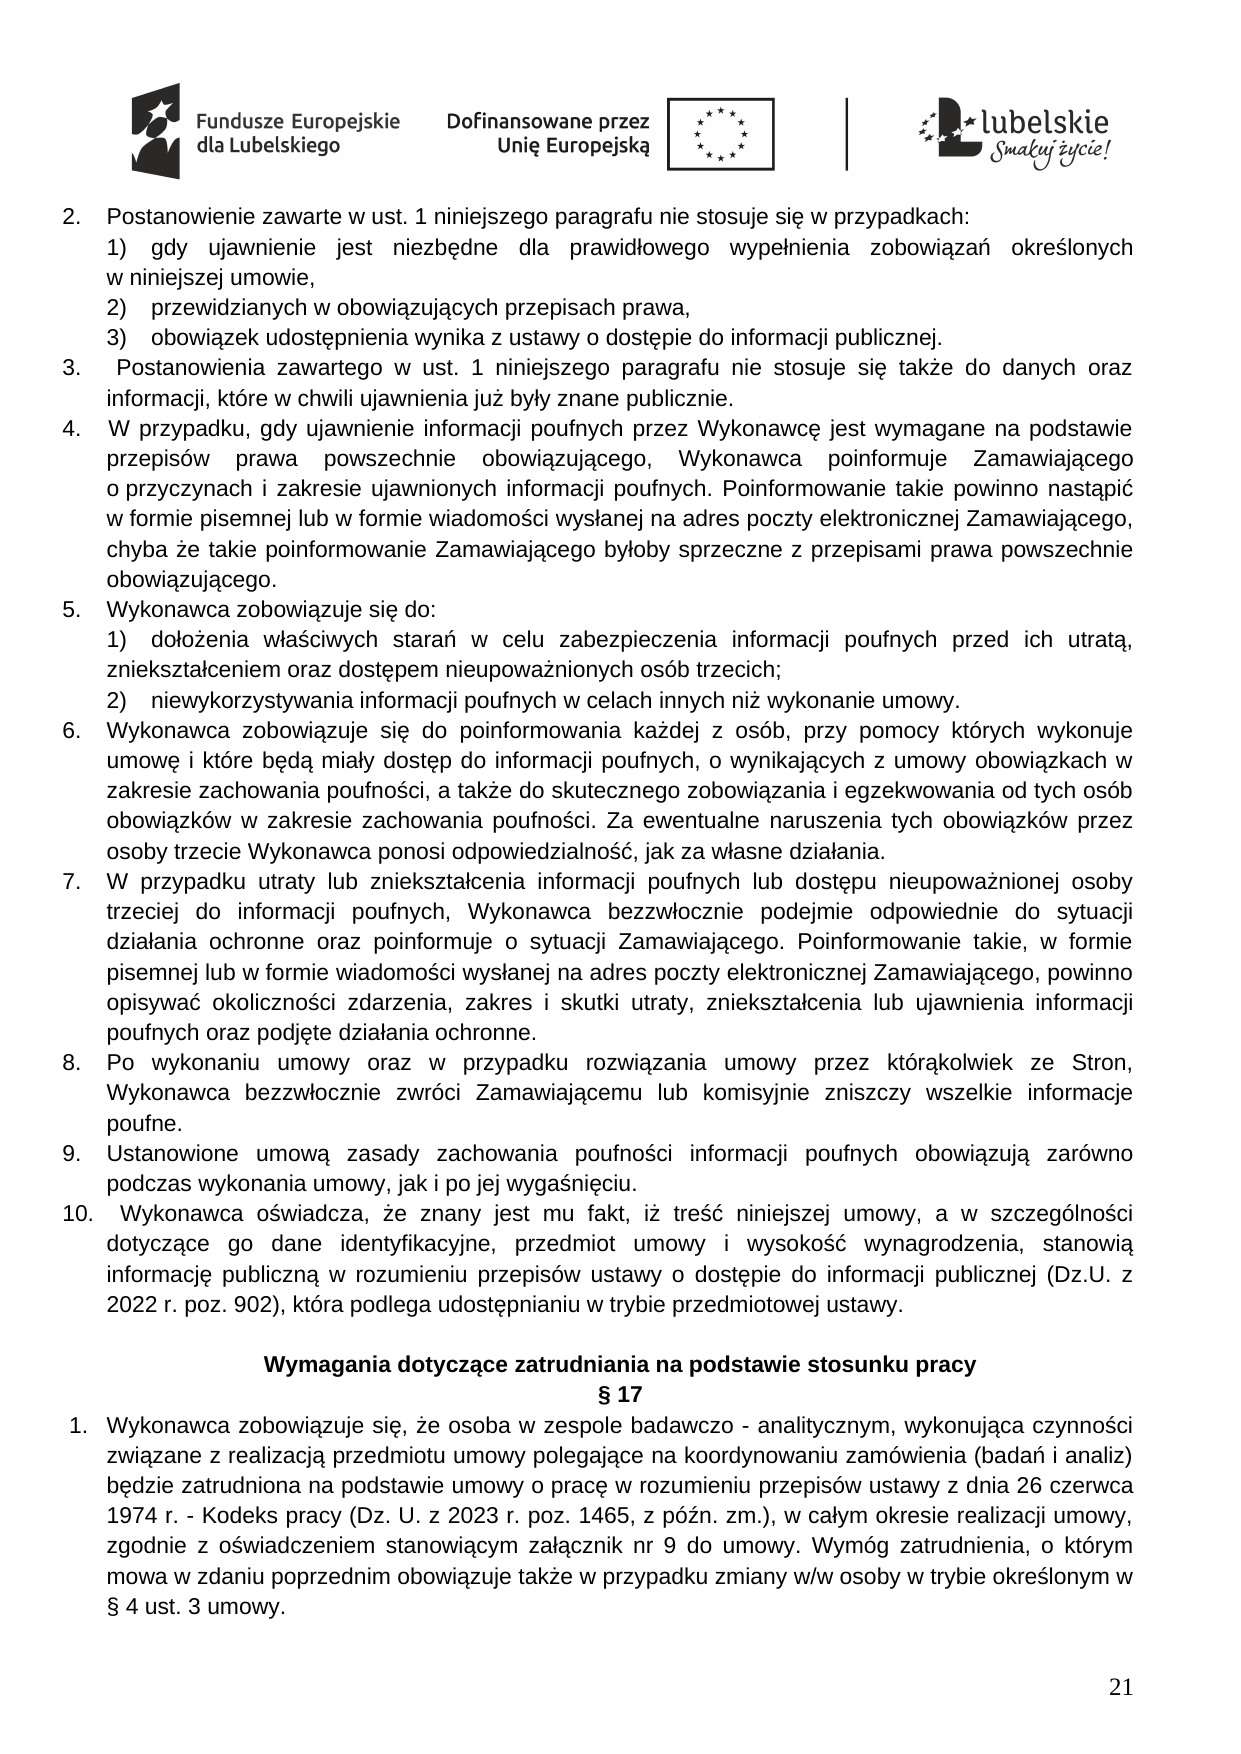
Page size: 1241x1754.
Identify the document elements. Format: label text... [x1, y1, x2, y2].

list obowiązek udostępnienia wynika z ustawy o dostępie do informacji publicznej. [106, 324, 1134, 351]
text 7. W przypadku utraty lub zniekształcenia informacji poufnych lub dostępu nieupoważnionej osoby trzeciej do informacji poufnych, Wykonawca bezzwłocznie podejmie odpowiednie do sytuacji działania ochronne oraz poinformuje o sytuacji Zamawiającego. Poinformowanie takie, w formie pisemnej lub w formie wiadomości wysłanej na adres poczty elektronicznej Zamawiającego, powinno opisywać okoliczności zdarzenia, zakres i skutki utraty, zniekształcenia lub ujawnienia informacji poufnych oraz podjęte działania ochronne. [62, 868, 1134, 1045]
text 2) niewykorzystywania informacji poufnych w celach innych niż wykonanie umowy. [106, 687, 1134, 713]
list Postanowienie zawarte w ust. 1 niniejszego paragrafu nie stosuje się w przypadkach: [62, 203, 1134, 230]
text 8. Po wykonaniu umowy oraz w przypadku rozwiązania umowy przez którąkolwiek ze Stron, Wykonawca bezzwłocznie zwróci Zamawiającemu lub komisyjnie zniszczy wszelkie informacje poufne. [62, 1049, 1134, 1136]
text 3. Postanowienia zawartego w ust. 1 niniejszego paragrafu nie stosuje się także do danych oraz informacji, które w chwili ujawnienia już były znane publicznie. [62, 354, 1134, 411]
list Wykonawca zobowiązuje się, że osoba w zespole badawczo - analitycznym, wykonująca czynności związane z realizacją przedmiotu umowy polegające na koordynowaniu zamówienia (badań i analiz) będzie zatrudniona na podstawie umowy o pracę w rozumieniu przepisów ustawy z dnia 26 czerwca 1974 r. - Kodeks pracy (Dz. U. z 2023 r. poz. 1465, z późn. zm.), w całym okresie realizacji umowy, zgodnie z oświadczeniem stanowiącym załącznik nr 9 do umowy. Wymóg zatrudnienia, o którym mowa w zdaniu poprzednim obowiązuje także w przypadku zmiany w/w osoby w trybie określonym w § 4 ust. 3 umowy. [69, 1412, 1134, 1619]
text 1) dołożenia właściwych starań w celu zabezpieczenia informacji poufnych przed ich utratą, zniekształceniem oraz dostępem nieupoważnionych osób trzecich; [106, 626, 1134, 683]
text § 17 [106, 1381, 1134, 1408]
list przewidzianych w obowiązujących przepisach prawa, [106, 294, 1134, 320]
text 4. W przypadku, gdy ujawnienie informacji poufnych przez Wykonawcę jest wymagane na podstawie przepisów prawa powszechnie obowiązującego, Wykonawca poinformuje Zamawiającego o przyczynach i zakresie ujawnionych informacji poufnych. Poinformowanie takie powinno nastąpić w formie pisemnej lub w formie wiadomości wysłanej na adres poczty elektronicznej Zamawiającego, chyba że takie poinformowanie Zamawiającego byłoby sprzeczne z przepisami prawa powszechnie obowiązującego. [62, 415, 1134, 592]
text Wymagania dotyczące zatrudniania na podstawie stosunku pracy [106, 1351, 1134, 1378]
text 9. Ustanowione umową zasady zachowania poufności informacji poufnych obowiązują zarówno podczas wykonania umowy, jak i po jej wygaśnięciu. [62, 1140, 1134, 1196]
list gdy ujawnienie jest niezbędne dla prawidłowego wypełnienia zobowiązań określonych w niniejszej umowie, [106, 233, 1134, 290]
text 5. Wykonawca zobowiązuje się do: [62, 596, 1134, 622]
text 10. Wykonawca oświadcza, że znany jest mu fakt, iż treść niniejszej umowy, a w szczególności dotyczące go dane identyfikacyjne, przedmiot umowy i wysokość wynagrodzenia, stanowią informację publiczną w rozumieniu przepisów ustawy o dostępie do informacji publicznej (Dz.U. z 2022 r. poz. 902), która podlega udostępnianiu w trybie przedmiotowej ustawy. [62, 1200, 1134, 1317]
picture [106, 59, 1134, 204]
text 6. Wykonawca zobowiązuje się do poinformowania każdej z osób, przy pomocy których wykonuje umowę i które będą miały dostęp do informacji poufnych, o wynikających z umowy obowiązkach w zakresie zachowania poufności, a także do skutecznego zobowiązania i egzekwowania od tych osób obowiązków w zakresie zachowania poufności. Za ewentualne naruszenia tych obowiązków przez osoby trzecie Wykonawca ponosi odpowiedzialność, jak za własne działania. [62, 717, 1134, 864]
